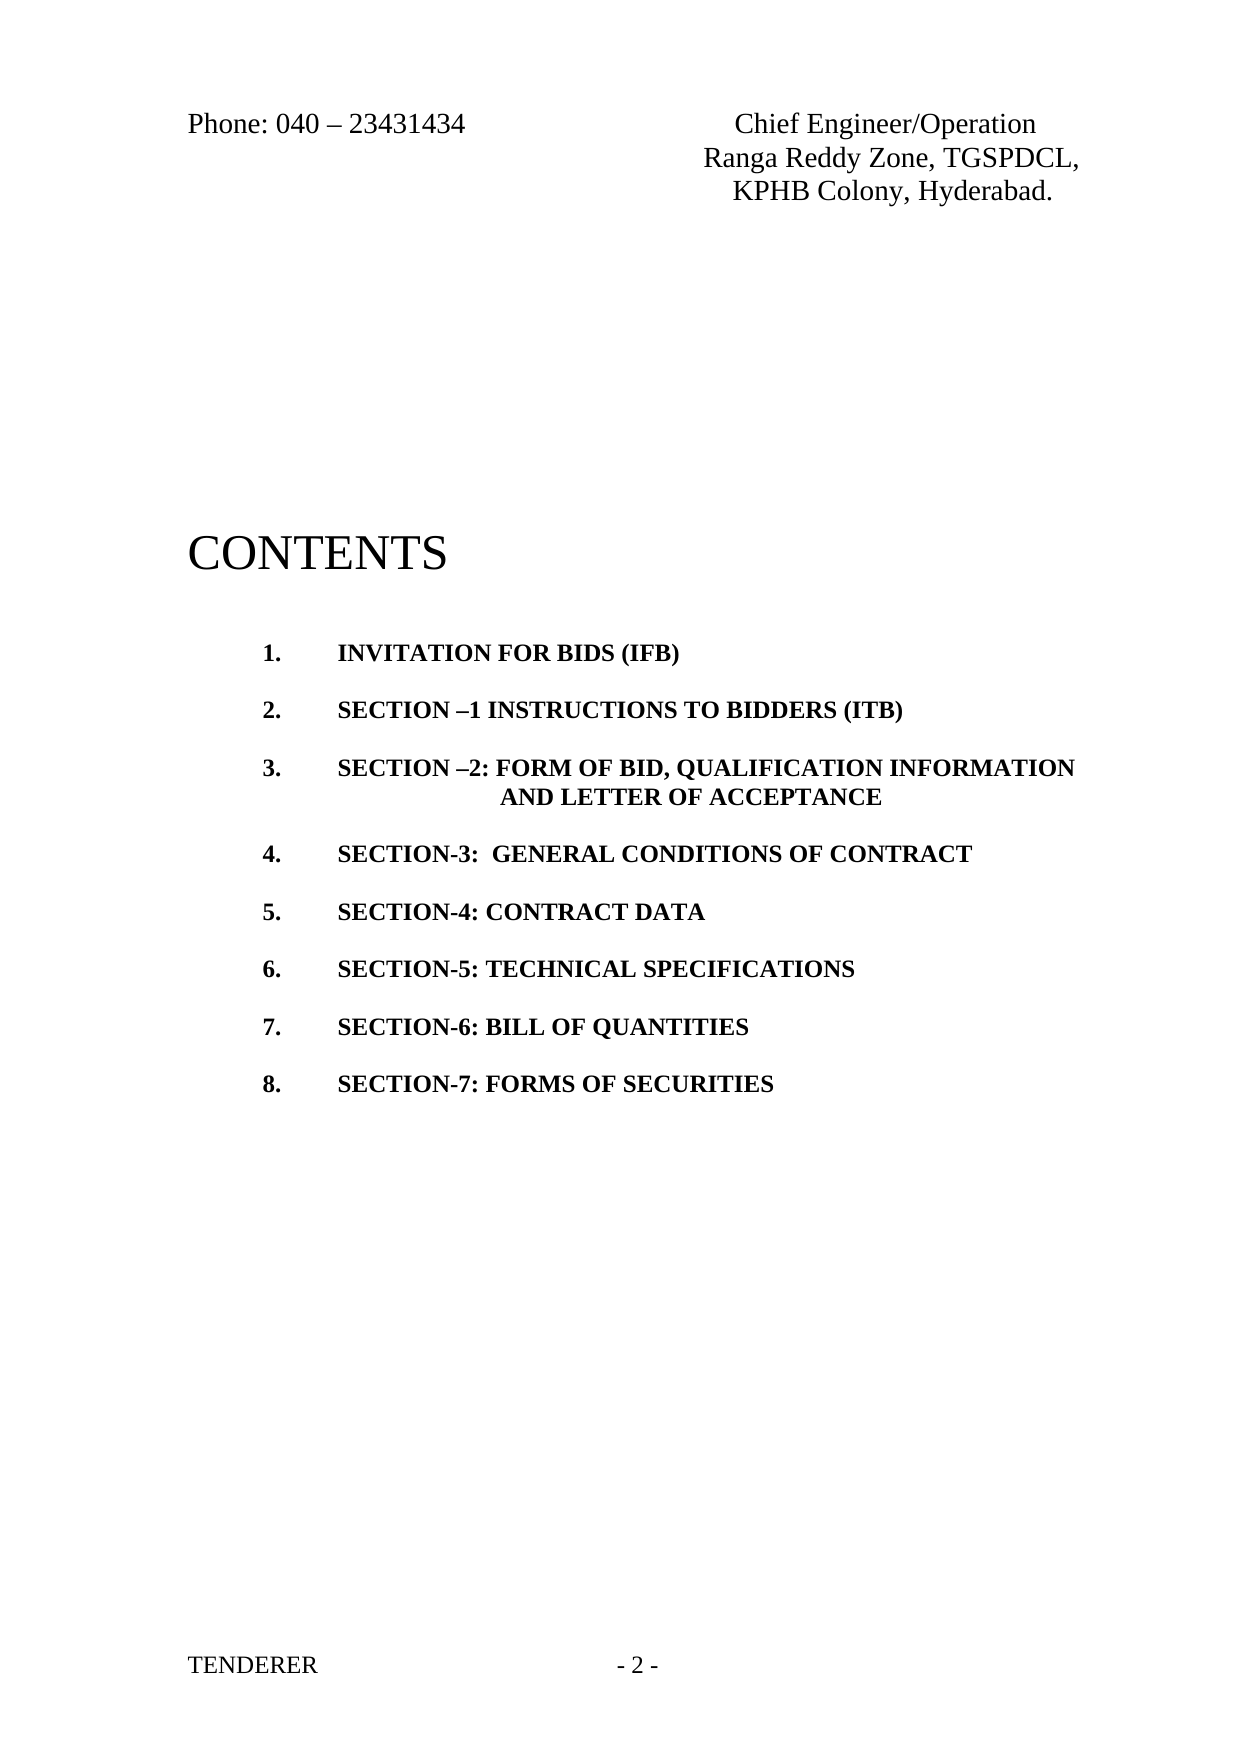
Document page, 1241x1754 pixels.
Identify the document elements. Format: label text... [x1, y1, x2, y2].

list SECTION-5: TECHNICAL SPECIFICATIONS [262, 954, 1090, 983]
list INVITATION FOR BIDS (IFB) [262, 638, 1090, 667]
text Phone: 040 – 23431434 Chief Engineer/Operation [187, 106, 1090, 140]
list SECTION-7: FORMS OF SECURITIES [262, 1069, 1090, 1098]
text AND LETTER OF ACCEPTANCE [262, 782, 1090, 811]
list SECTION-6: BILL OF QUANTITIES [262, 1012, 1090, 1041]
list SECTION –1 INSTRUCTIONS TO BIDDERS (ITB) [262, 696, 1090, 724]
text CONTENTS [187, 523, 1090, 581]
list SECTION –2: FORM OF BID, QUALIFICATION INFORMATION [262, 753, 1090, 782]
text Ranga Reddy Zone, TGSPDCL, KPHB Colony, Hyderabad. [187, 140, 1090, 207]
list SECTION-3: GENERAL CONDITIONS OF CONTRACT [262, 839, 1090, 868]
list SECTION-4: CONTRACT DATA [262, 897, 1090, 926]
